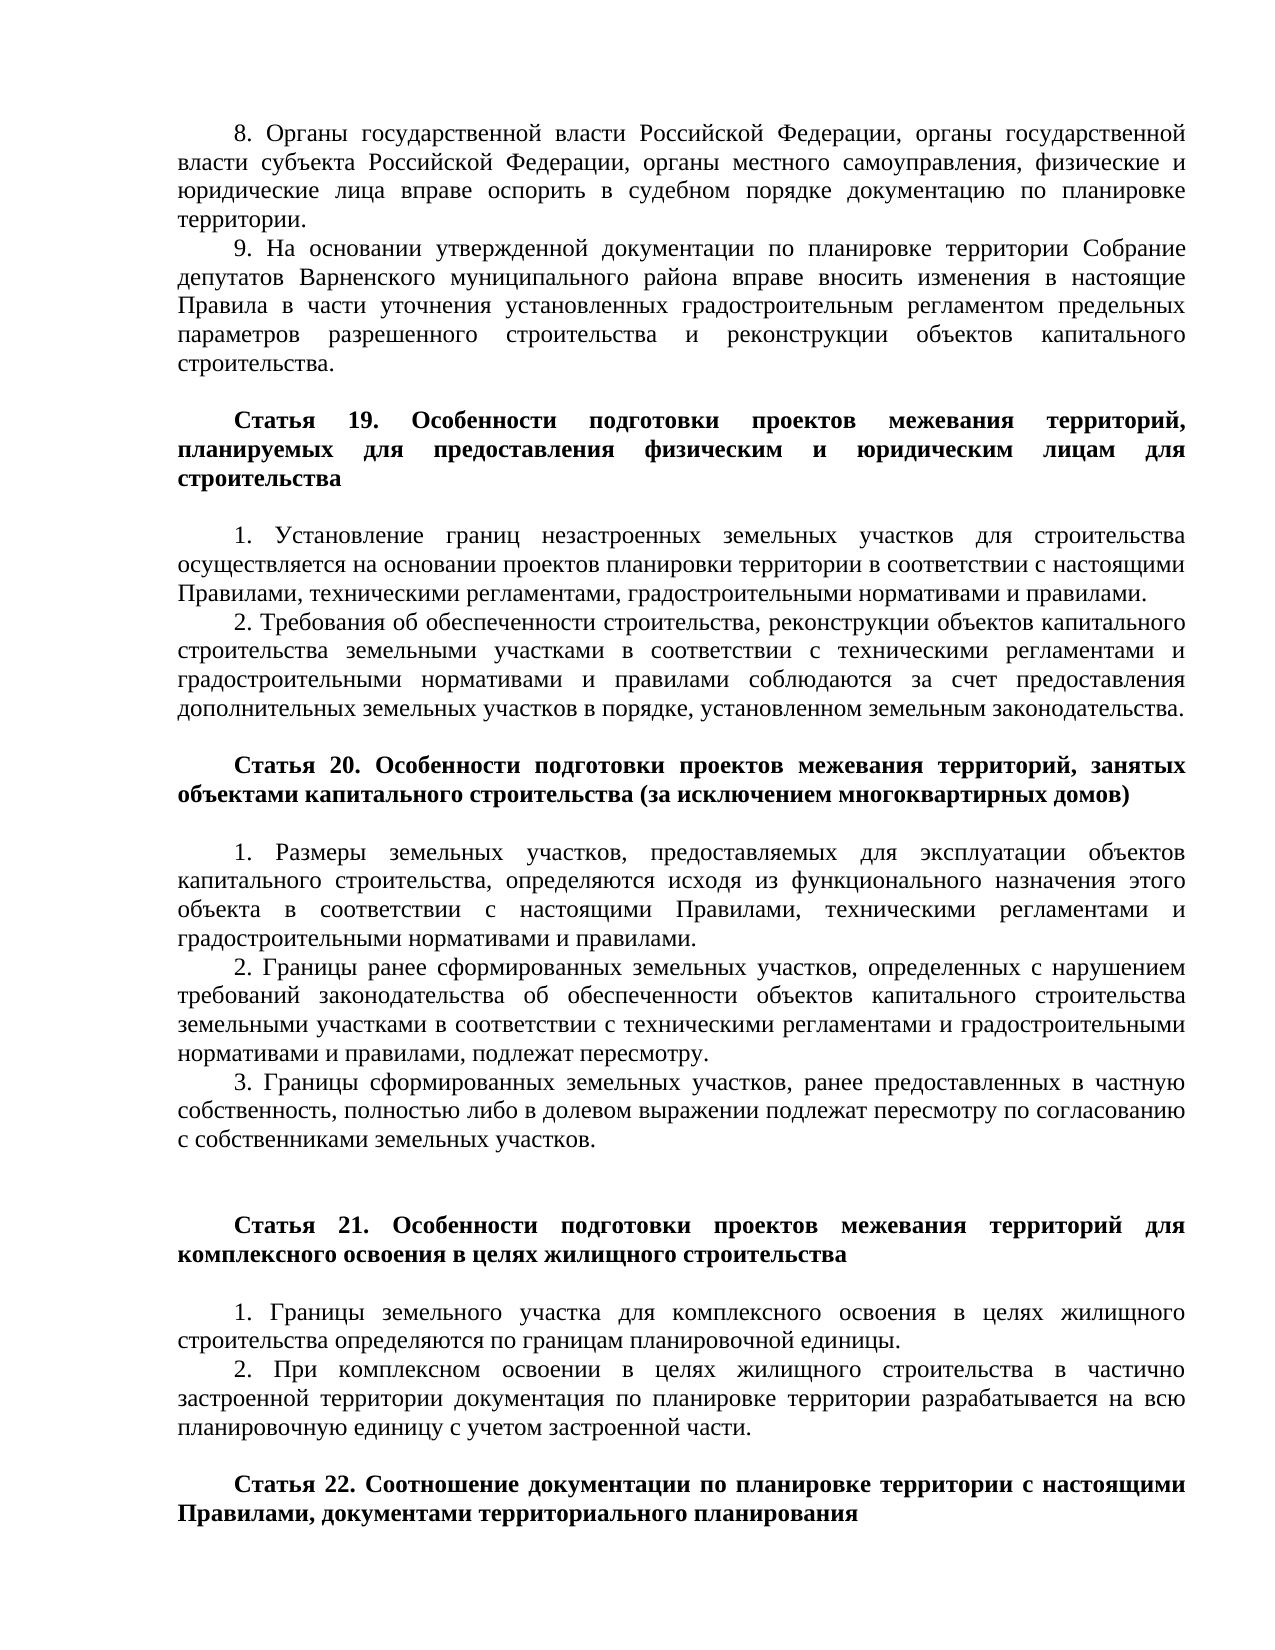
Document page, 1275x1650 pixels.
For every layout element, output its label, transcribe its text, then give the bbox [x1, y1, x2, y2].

text 1. Границы земельного участка для комплексного освоения в целях жилищного строительства определяются по границам планировочной единицы. [177, 1297, 1186, 1354]
text Статья 19. Особенности подготовки проектов межевания территорий, планируемых для предоставления физическим и юридическим лицам для строительства [177, 406, 1186, 492]
text 1. Установление границ незастроенных земельных участков для строительства осуществляется на основании проектов планировки территории в соответствии с настоящими Правилами, техническими регламентами, градостроительными нормативами и правилами. [177, 521, 1186, 607]
text 8. Органы государственной власти Российской Федерации, органы государственной власти субъекта Российской Федерации, органы местного самоуправления, физические и юридические лица вправе оспорить в судебном порядке документацию по планировке территории. [177, 118, 1186, 233]
text 2. Границы ранее сформированных земельных участков, определенных с нарушением требований законодательства об обеспеченности объектов капитального строительства земельными участками в соответствии с техническими регламентами и градостроительными нормативами и правилами, подлежат пересмотру. [177, 952, 1186, 1067]
text 9. На основании утвержденной документации по планировке территории Собрание депутатов Варненского муниципального района вправе вносить изменения в настоящие Правила в части уточнения установленных градостроительным регламентом предельных параметров разрешенного строительства и реконструкции объектов капитального строительства. [177, 233, 1186, 377]
text 2. При комплексном освоении в целях жилищного строительства в частично застроенной территории документация по планировке территории разрабатывается на всю планировочную единицу с учетом застроенной части. [177, 1354, 1186, 1441]
text 2. Требования об обеспеченности строительства, реконструкции объектов капитального строительства земельными участками в соответствии с техническими регламентами и градостроительными нормативами и правилами соблюдаются за счет предоставления дополнительных земельных участков в порядке, установленном земельным законодательства. [177, 607, 1186, 722]
text Статья 20. Особенности подготовки проектов межевания территорий, занятых объектами капитального строительства (за исключением многоквартирных домов) [177, 751, 1186, 808]
text Статья 22. Соотношение документации по планировке территории с настоящими Правилами, документами территориального планирования [177, 1469, 1186, 1527]
text 1. Размеры земельных участков, предоставляемых для эксплуатации объектов капитального строительства, определяются исходя из функционального назначения этого объекта в соответствии с настоящими Правилами, техническими регламентами и градостроительными нормативами и правилами. [177, 837, 1186, 952]
text 3. Границы сформированных земельных участков, ранее предоставленных в частную собственность, полностью либо в долевом выражении подлежат пересмотру по согласованию с собственниками земельных участков. [177, 1067, 1186, 1153]
text Статья 21. Особенности подготовки проектов межевания территорий для комплексного освоения в целях жилищного строительства [177, 1211, 1186, 1268]
